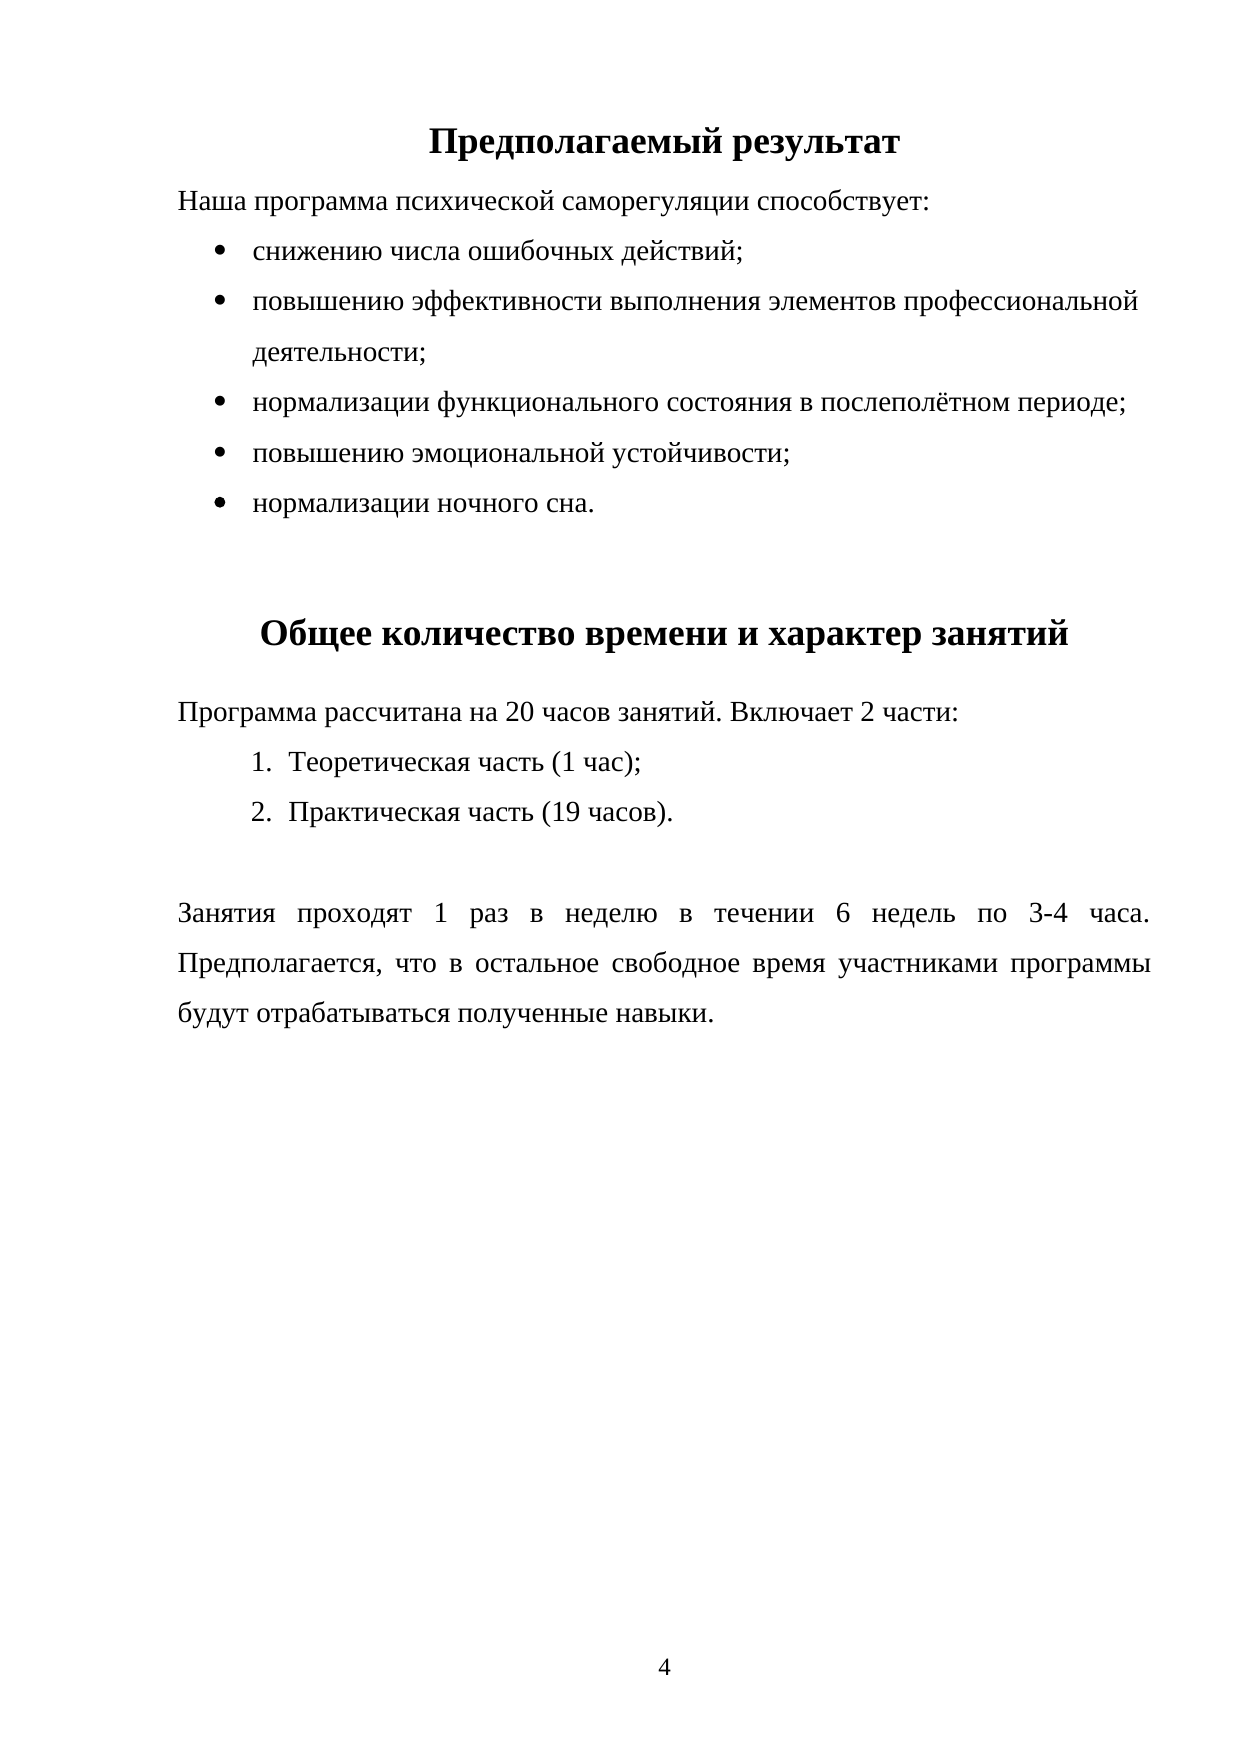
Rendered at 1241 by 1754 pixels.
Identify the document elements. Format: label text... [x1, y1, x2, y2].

list нормализации ночного сна. [215, 485, 1152, 519]
list повышению эффективности выполнения элементов профессиональной деятельности; [215, 283, 1152, 367]
text Занятия проходят 1 раз в неделю в течении 6 недель по 3-4 часа. Предполагается, что в остальное свободное время участниками программы будут отрабатываться полученные навыки. [177, 895, 1152, 1029]
list снижению числа ошибочных действий; [215, 233, 1152, 267]
text Предполагаемый результат [177, 118, 1152, 161]
subtitle Общее количество времени и характер занятий [177, 611, 1152, 654]
text Наша программа психической саморегуляции способствует: [177, 183, 1152, 216]
list повышению эмоциональной устойчивости; [215, 435, 1152, 468]
list нормализации функционального состояния в послеполётном периоде; [215, 384, 1152, 418]
list Теоретическая часть (1 час); [251, 744, 1152, 778]
text Программа рассчитана на 20 часов занятий. Включает 2 части: [177, 694, 1152, 727]
list Практическая часть (19 часов). [251, 794, 1152, 828]
